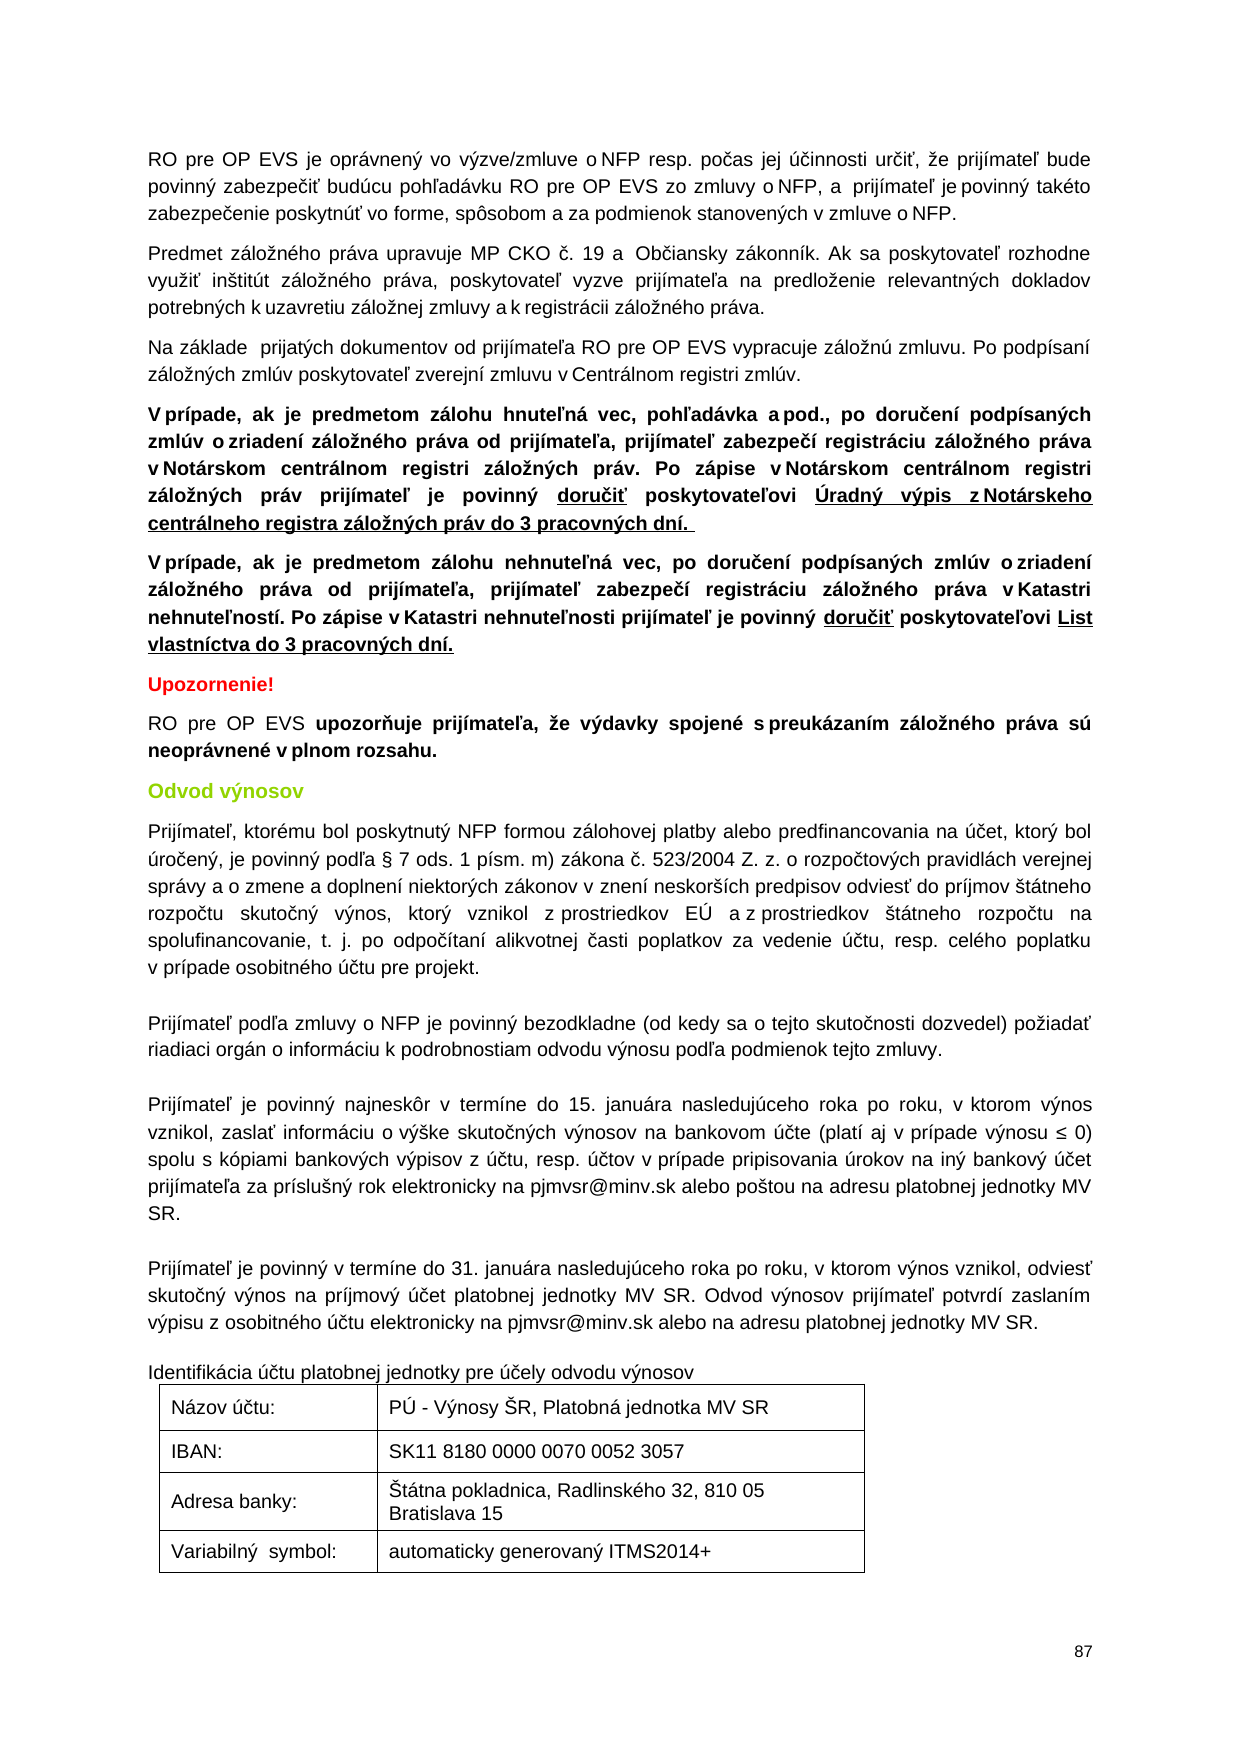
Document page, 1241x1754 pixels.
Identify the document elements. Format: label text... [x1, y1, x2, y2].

table_cell Štátna pokladnica, Radlinského 32, 810 05 Bratislava 15 [378, 1473, 864, 1530]
text Prijímateľ je povinný v termíne do 31. januára nasledujúceho roka po roku, v ktorom výnos vznikol, odviesť skutočný výnos na príjmový účet platobnej jednotky MV SR. Odvod výnosov prijímateľ potvrdí zaslaním výpisu z osobitného účtu elektronicky na pjmvsr@minv.sk alebo na adresu platobnej jednotky MV SR. [148, 1256, 1092, 1333]
text V prípade, ak je predmetom zálohu hnuteľná vec, pohľadávka a pod., po doručení podpísaných zmlúv o zriadení záložného práva od prijímateľa, prijímateľ zabezpečí registráciu záložného práva v Notárskom centrálnom registri záložných práv. Po zápise v Notárskom centrálnom registri záložných práv prijímateľ je povinný doručiť poskytovateľovi Úradný výpis z Notárskeho centrálneho registra záložných práv do 3 pracovných dní. [148, 403, 1092, 534]
text Odvod výnosov [148, 779, 1092, 803]
text RO pre OP EVS upozorňuje prijímateľa, že výdavky spojené s preukázaním záložného práva sú neoprávnené v plnom rozsahu. [148, 712, 1092, 762]
text Na základe prijatých dokumentov od prijímateľa RO pre OP EVS vypracuje záložnú zmluvu. Po podpísaní záložných zmlúv poskytovateľ zverejní zmluvu v Centrálnom registri zmlúv. [148, 336, 1092, 386]
text Predmet záložného práva upravuje MP CKO č. 19 a Občiansky zákonník. Ak sa poskytovateľ rozhodne využiť inštitút záložného práva, poskytovateľ vyzve prijímateľa na predloženie relevantných dokladov potrebných k uzavretiu záložnej zmluvy a k registrácii záložného práva. [148, 242, 1092, 319]
table_header Názov účtu: [160, 1385, 377, 1430]
text Prijímateľ podľa zmluvy o NFP je povinný bezodkladne (od kedy sa o tejto skutočnosti dozvedel) požiadať riadiaci orgán o informáciu k podrobnostiam odvodu výnosu podľa podmienok tejto zmluvy. [148, 1012, 1092, 1061]
table_cell IBAN: [160, 1431, 377, 1472]
text Upozornenie! [148, 672, 1092, 695]
text Identifikácia účtu platobnej jednotky pre účely odvodu výnosov [148, 1361, 1092, 1383]
text V prípade, ak je predmetom zálohu nehnuteľná vec, po doručení podpísaných zmlúv o zriadení záložného práva od prijímateľa, prijímateľ zabezpečí registráciu záložného práva v Katastri nehnuteľností. Po zápise v Katastri nehnuteľnosti prijímateľ je povinný doručiť poskytovateľovi List vlastníctva do 3 pracovných dní. [148, 551, 1092, 655]
table_cell SK11 8180 0000 0070 0052 3057 [378, 1431, 864, 1472]
table_header PÚ - Výnosy ŠR, Platobná jednotka MV SR [378, 1385, 864, 1430]
text Prijímateľ, ktorému bol poskytnutý NFP formou zálohovej platby alebo predfinancovania na účet, ktorý bol úročený, je povinný podľa § 7 ods. 1 písm. m) zákona č. 523/2004 Z. z. o rozpočtových pravidlách verejnej správy a o zmene a doplnení niektorých zákonov v znení neskorších predpisov odviesť do príjmov štátneho rozpočtu skutočný výnos, ktorý vznikol z prostriedkov EÚ a z prostriedkov štátneho rozpočtu na spolufinancovanie, t. j. po odpočítaní alikvotnej časti poplatkov za vedenie účtu, resp. celého poplatku v prípade osobitného účtu pre projekt. [148, 820, 1092, 979]
table_cell Variabilný symbol: [160, 1531, 377, 1572]
text Prijímateľ je povinný najneskôr v termíne do 15. januára nasledujúceho roka po roku, v ktorom výnos vznikol, zaslať informáciu o výške skutočných výnosov na bankovom účte (platí aj v prípade výnosu ≤ 0) spolu s kópiami bankových výpisov z účtu, resp. účtov v prípade pripisovania úrokov na iný bankový účet prijímateľa za príslušný rok elektronicky na pjmvsr@minv.sk alebo poštou na adresu platobnej jednotky MV SR. [148, 1093, 1092, 1225]
table_cell automaticky generovaný ITMS2014+ [378, 1531, 864, 1572]
text RO pre OP EVS je oprávnený vo výzve/zmluve o NFP resp. počas jej účinnosti určiť, že prijímateľ bude povinný zabezpečiť budúcu pohľadávku RO pre OP EVS zo zmluvy o NFP, a prijímateľ je povinný takéto zabezpečenie poskytnúť vo forme, spôsobom a za podmienok stanovených v zmluve o NFP. [148, 148, 1092, 225]
table_cell Adresa banky: [160, 1473, 377, 1530]
